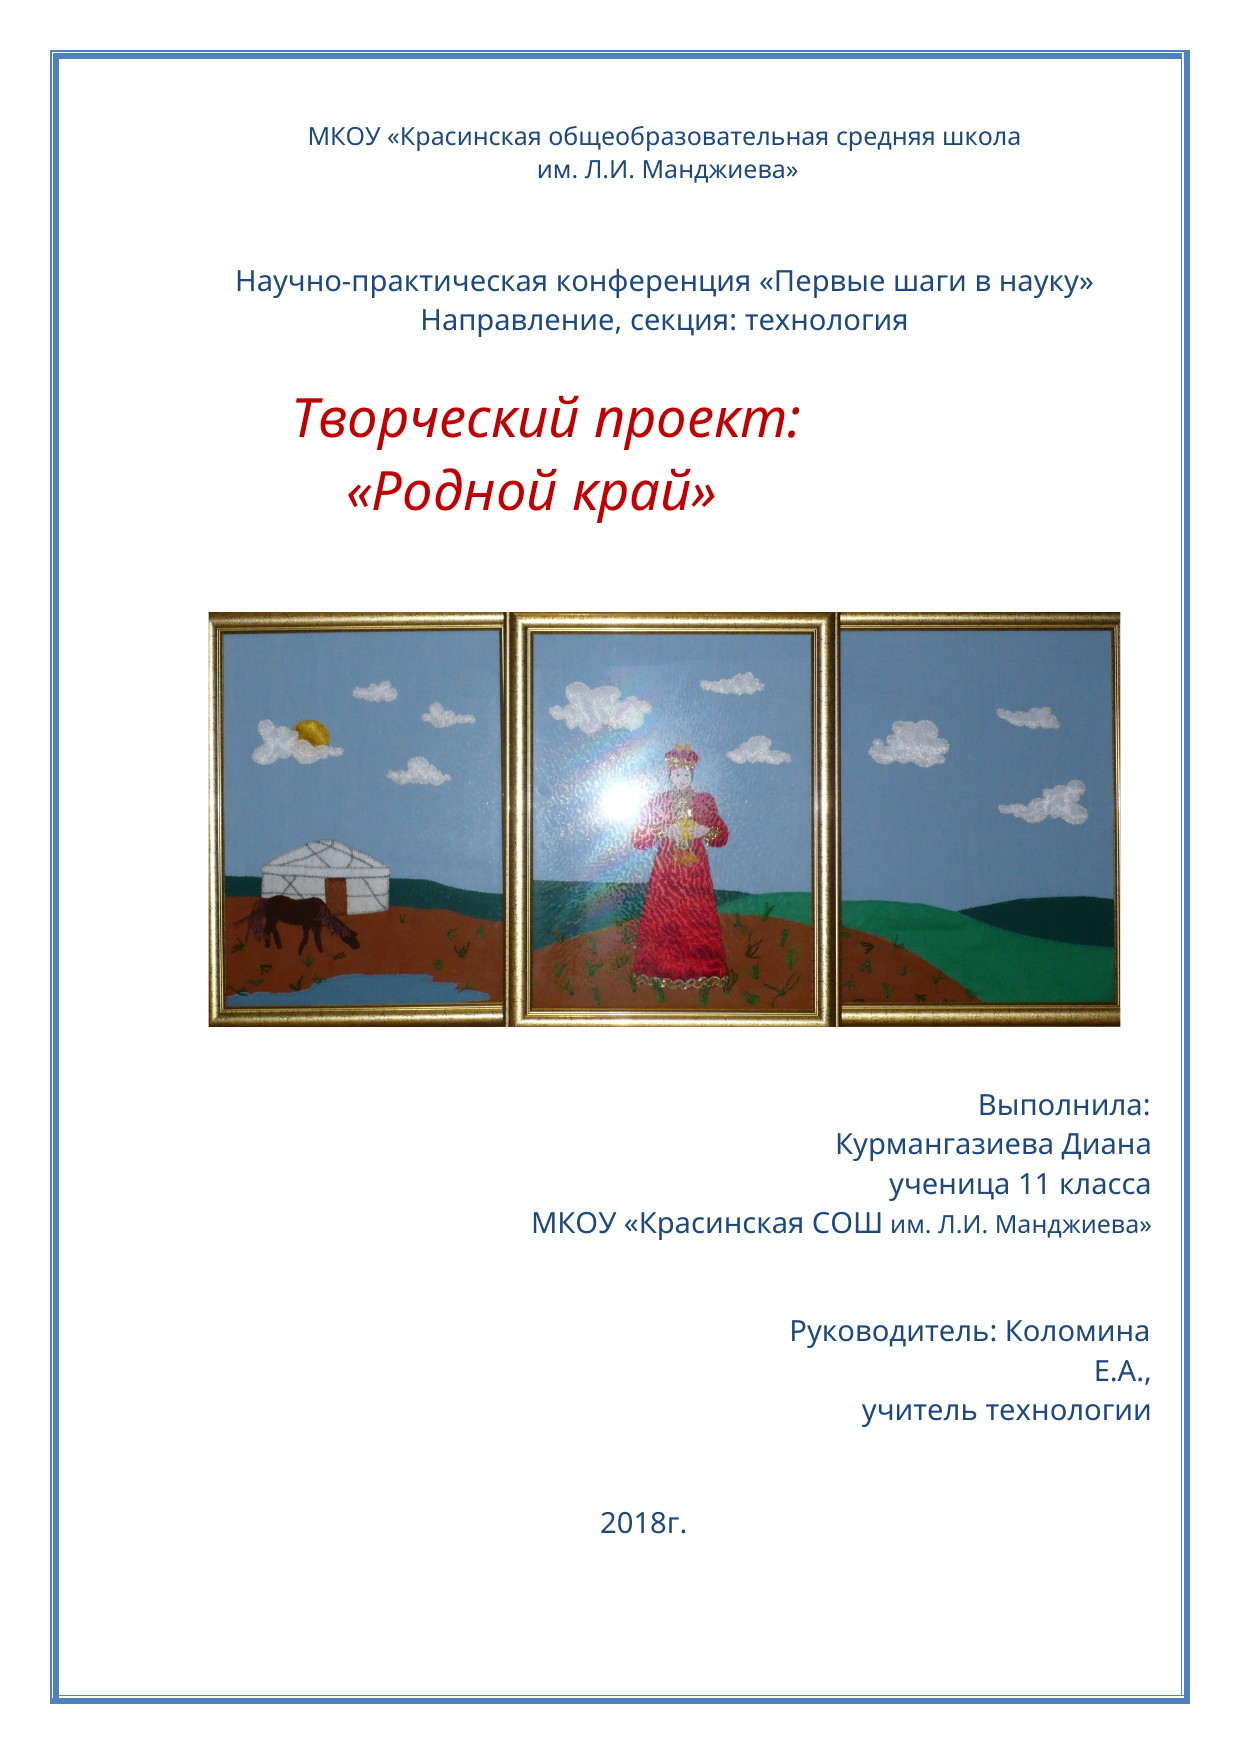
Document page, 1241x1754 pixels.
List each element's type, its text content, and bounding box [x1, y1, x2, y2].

text Научно-практическая конференция «Первые шаги в науку» [177, 260, 1152, 300]
picture [208, 612, 1121, 1027]
text 2018г. [177, 1502, 1152, 1542]
text Направление, секция: технология [177, 300, 1152, 339]
text Руководитель: Коломина Е.А., [177, 1310, 1152, 1389]
text Выполнила: Курмангазиева Диана [177, 1084, 1152, 1163]
text учитель технологии [177, 1389, 1152, 1429]
text ученица 11 класса [177, 1163, 1152, 1203]
text МКОУ «Красинская общеобразовательная средняя школа [177, 118, 1152, 152]
text Творческий проект: [177, 379, 1152, 453]
text им. Л.И. Манджиева» [177, 152, 1152, 186]
text МКОУ «Красинская СОШ им. Л.И. Манджиева» [177, 1203, 1152, 1242]
text «Родной край» [177, 453, 1152, 527]
